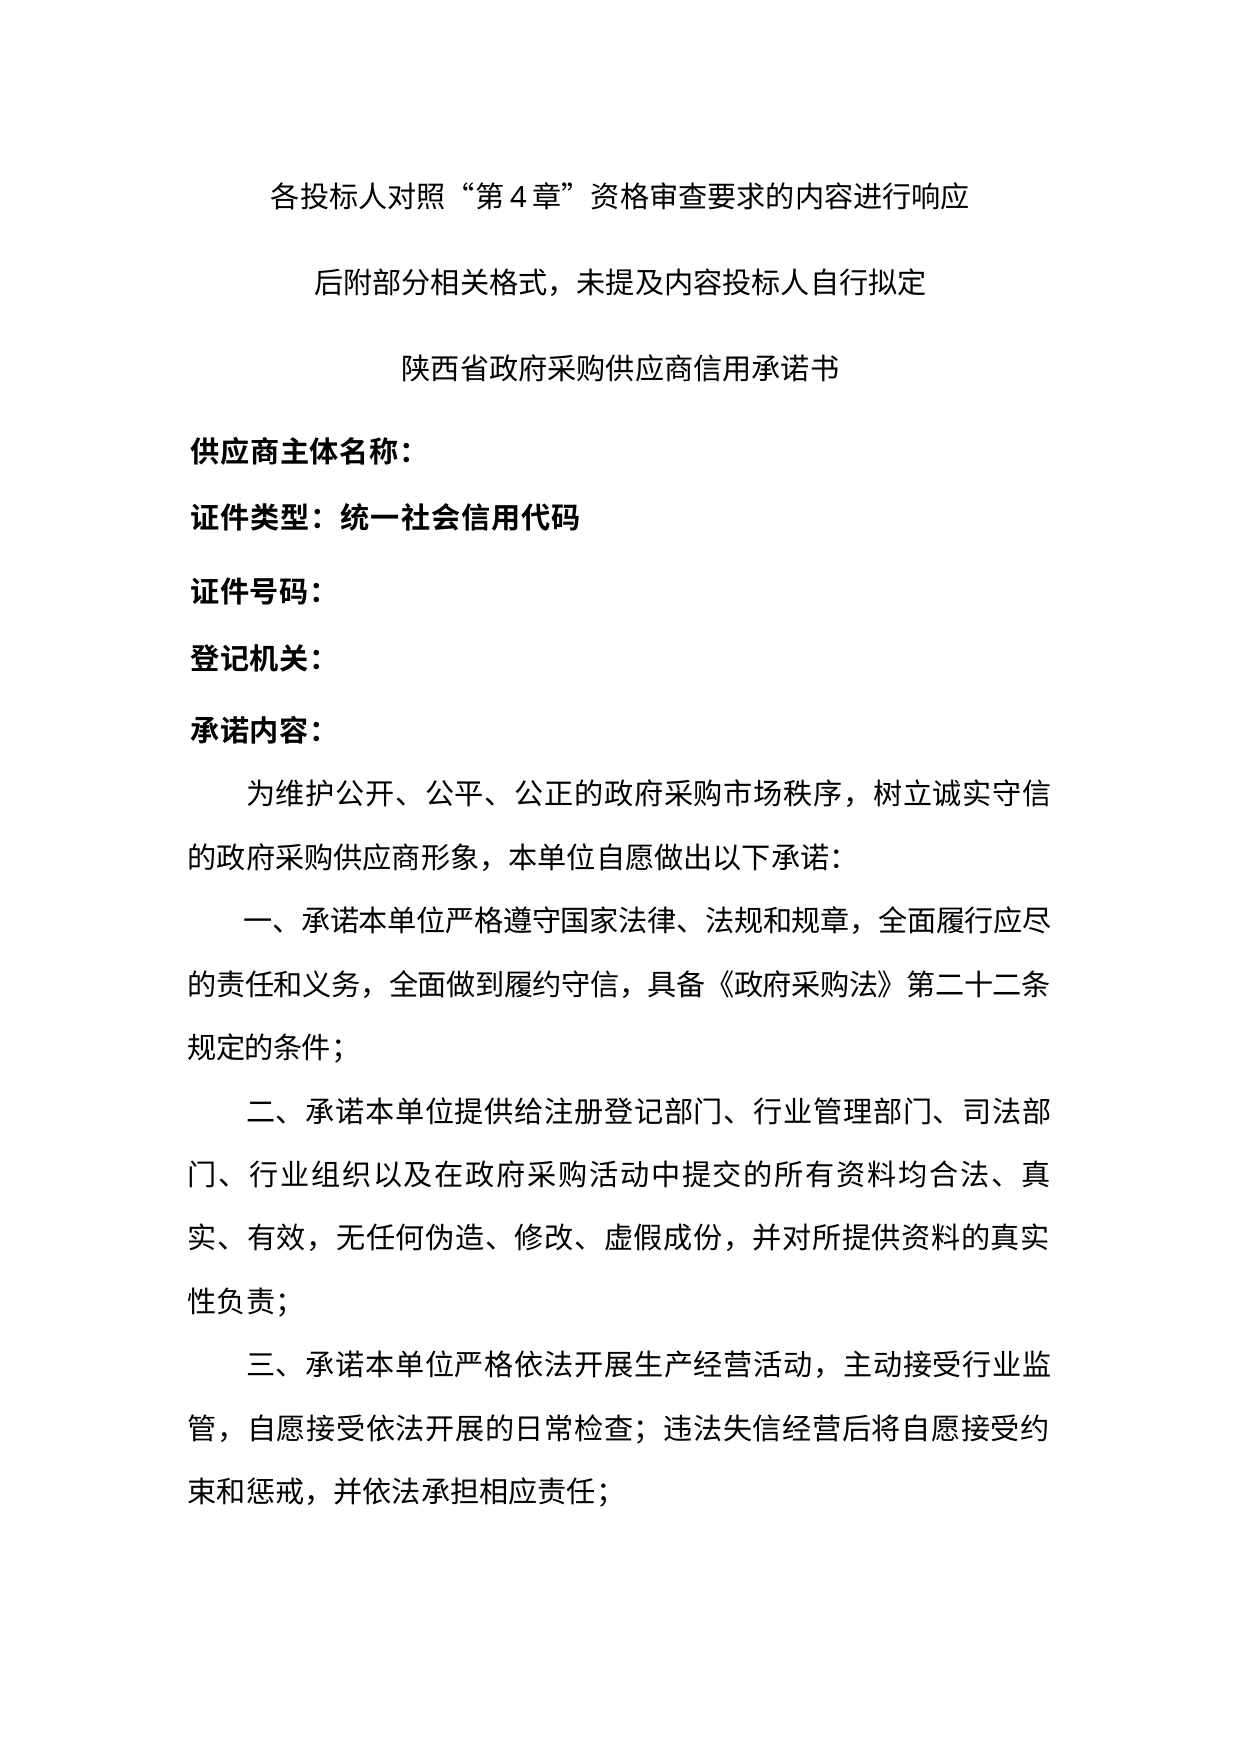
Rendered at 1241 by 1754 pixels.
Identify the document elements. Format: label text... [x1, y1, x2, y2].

text 证件号码： [190, 569, 1053, 611]
list 陕西省政府采购供应商信用承诺书 [187, 334, 1053, 399]
text 二、承诺本单位提供给注册登记部门、行业管理部门、司法部门、行业组织以及在政府采购活动中提交的所有资料均合法、真实、有效，无任何伪造、修改、虚假成份，并对所提供资料的真实性负责； [187, 1088, 1053, 1321]
text 登记机关： [190, 635, 1053, 683]
text 三、承诺本单位严格依法开展生产经营活动，主动接受行业监管，自愿接受依法开展的日常检查；违法失信经营后将自愿接受约束和惩戒，并依法承担相应责任； [187, 1342, 1053, 1511]
text 证件类型：统一社会信用代码 [190, 494, 1053, 544]
text 供应商主体名称： [190, 428, 1053, 471]
text 承诺内容： [190, 707, 1053, 750]
list 后附部分相关格式，未提及内容投标人自行拟定 [187, 248, 1053, 313]
text 一、承诺本单位严格遵守国家法律、法规和规章，全面履行应尽的责任和义务，全面做到履约守信，具备《政府采购法》第二十二条规定的条件； [187, 898, 1053, 1067]
list 各投标人对照“第4章”资格审查要求的内容进行响应 [187, 162, 1053, 227]
text 为维护公开、公平、公正的政府采购市场秩序，树立诚实守信的政府采购供应商形象，本单位自愿做出以下承诺： [187, 771, 1053, 877]
